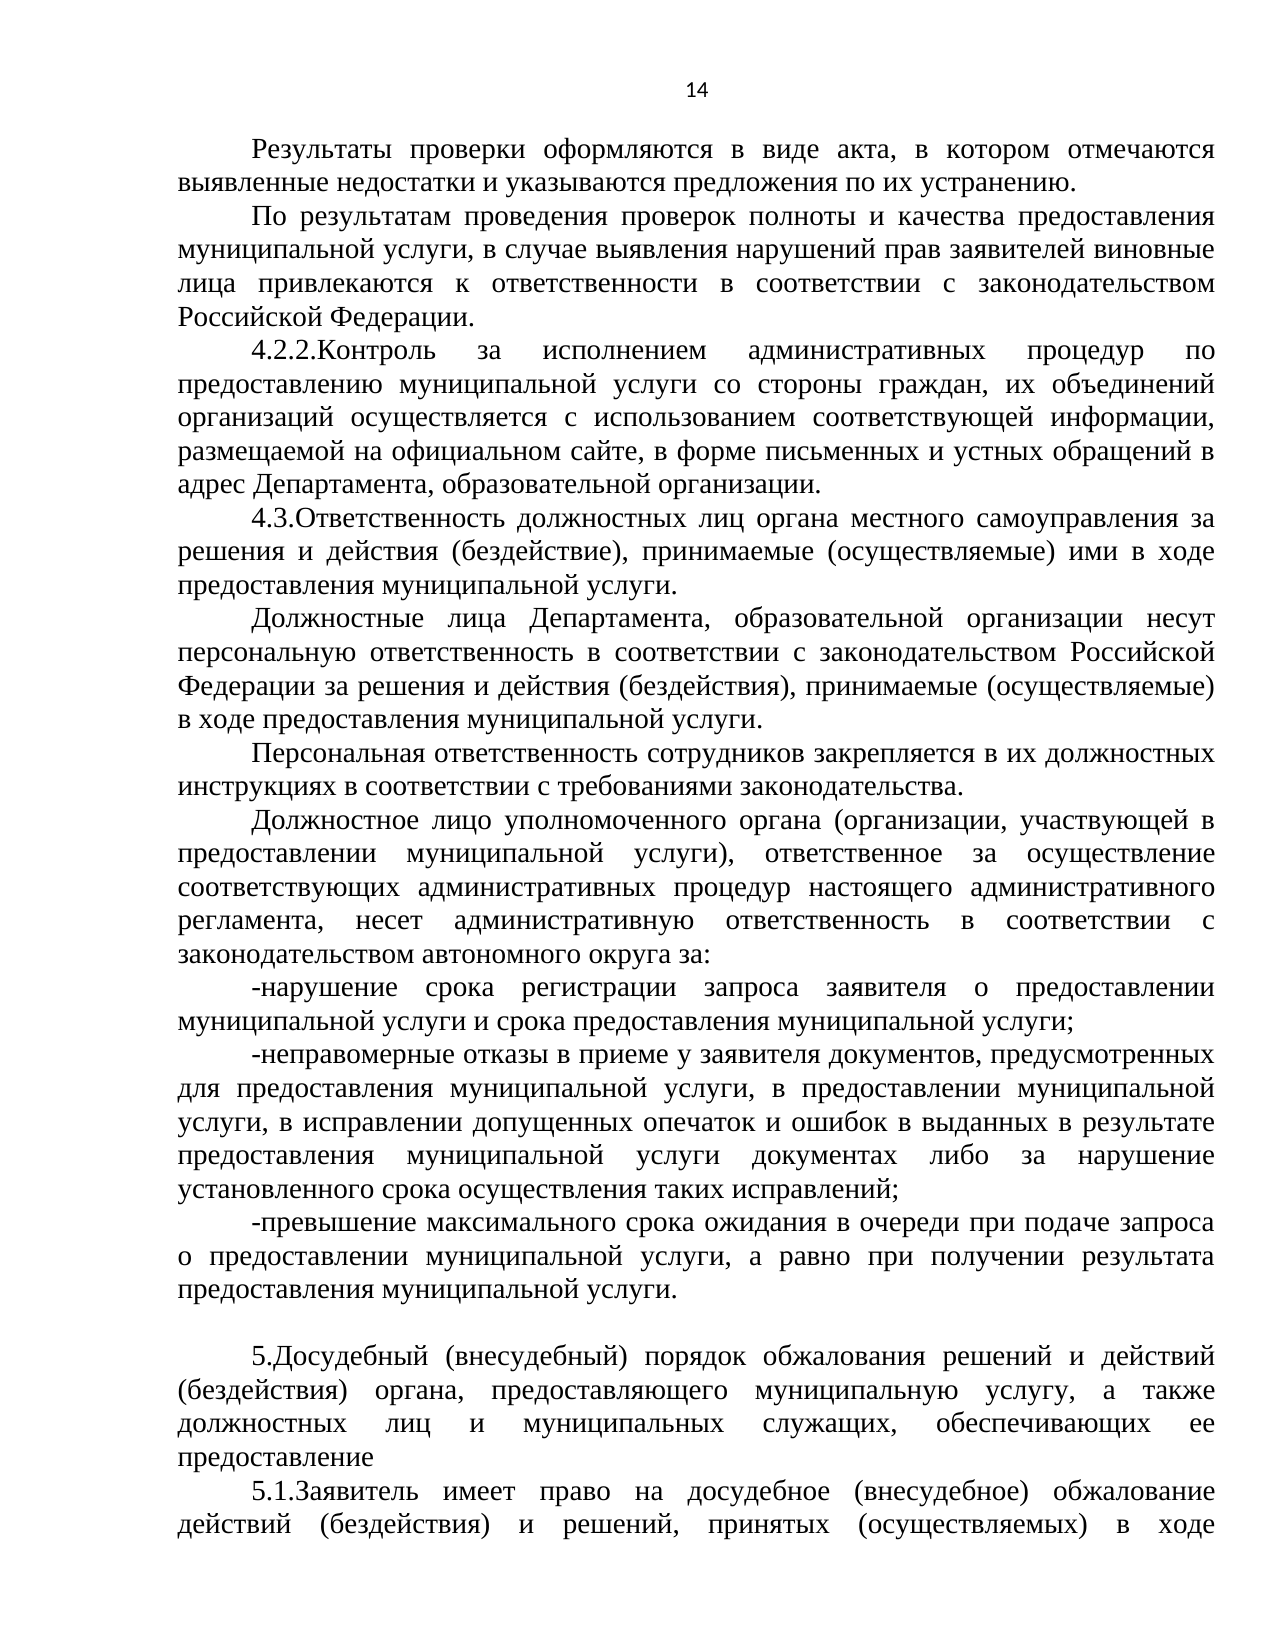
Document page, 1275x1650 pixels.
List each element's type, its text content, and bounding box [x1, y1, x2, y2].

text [177, 1473, 1216, 1540]
text 5.Досудебный (внесудебный) порядок обжалования решений и действий (бездействия) органа, предоставляющего муниципальную услугу, а также должностных лиц и муниципальных служащих, обеспечивающих ее предоставление [177, 1338, 1216, 1473]
text 4.3.Ответственность должностных лиц органа местного самоуправления за решения и действия (бездействие), принимаемые (осуществляемые) ими в ходе предоставления муниципальной услуги. [177, 500, 1216, 601]
text Результаты проверки оформляются в виде акта, в котором отмечаются выявленные недостатки и указываются предложения по их устранению. [177, 131, 1216, 198]
text По результатам проведения проверок полноты и качества предоставления муниципальной услуги, в случае выявления нарушений прав заявителей виновные лица привлекаются к ответственности в соответствии с законодательством Российской Федерации. [177, 198, 1216, 332]
text -неправомерные отказы в приеме у заявителя документов, предусмотренных для предоставления муниципальной услуги, в предоставлении муниципальной услуги, в исправлении допущенных опечаток и ошибок в выданных в результате предоставления муниципальной услуги документах либо за нарушение установленного срока осуществления таких исправлений; [177, 1037, 1216, 1204]
text 4.2.2.Контроль за исполнением административных процедур по предоставлению муниципальной услуги со стороны граждан, их объединений организаций осуществляется с использованием соответствующей информации, размещаемой на официальном сайте, в форме письменных и устных обращений в адрес Департамента, образовательной организации. [177, 332, 1216, 500]
text Должностное лицо уполномоченного органа (организации, участвующей в предоставлении муниципальной услуги), ответственное за осуществление соответствующих административных процедур настоящего административного регламента, несет административную ответственность в соответствии с законодательством автономного округа за: [177, 802, 1216, 969]
text Должностные лица Департамента, образовательной организации несут персональную ответственность в соответствии с законодательством Российской Федерации за решения и действия (бездействия), принимаемые (осуществляемые) в ходе предоставления муниципальной услуги. [177, 601, 1216, 735]
text -превышение максимального срока ожидания в очереди при подаче запроса о предоставлении муниципальной услуги, а равно при получении результата предоставления муниципальной услуги. [177, 1204, 1216, 1305]
text Персональная ответственность сотрудников закрепляется в их должностных инструкциях в соответствии с требованиями законодательства. [177, 735, 1216, 802]
text -нарушение срока регистрации запроса заявителя о предоставлении муниципальной услуги и срока предоставления муниципальной услуги; [177, 969, 1216, 1037]
